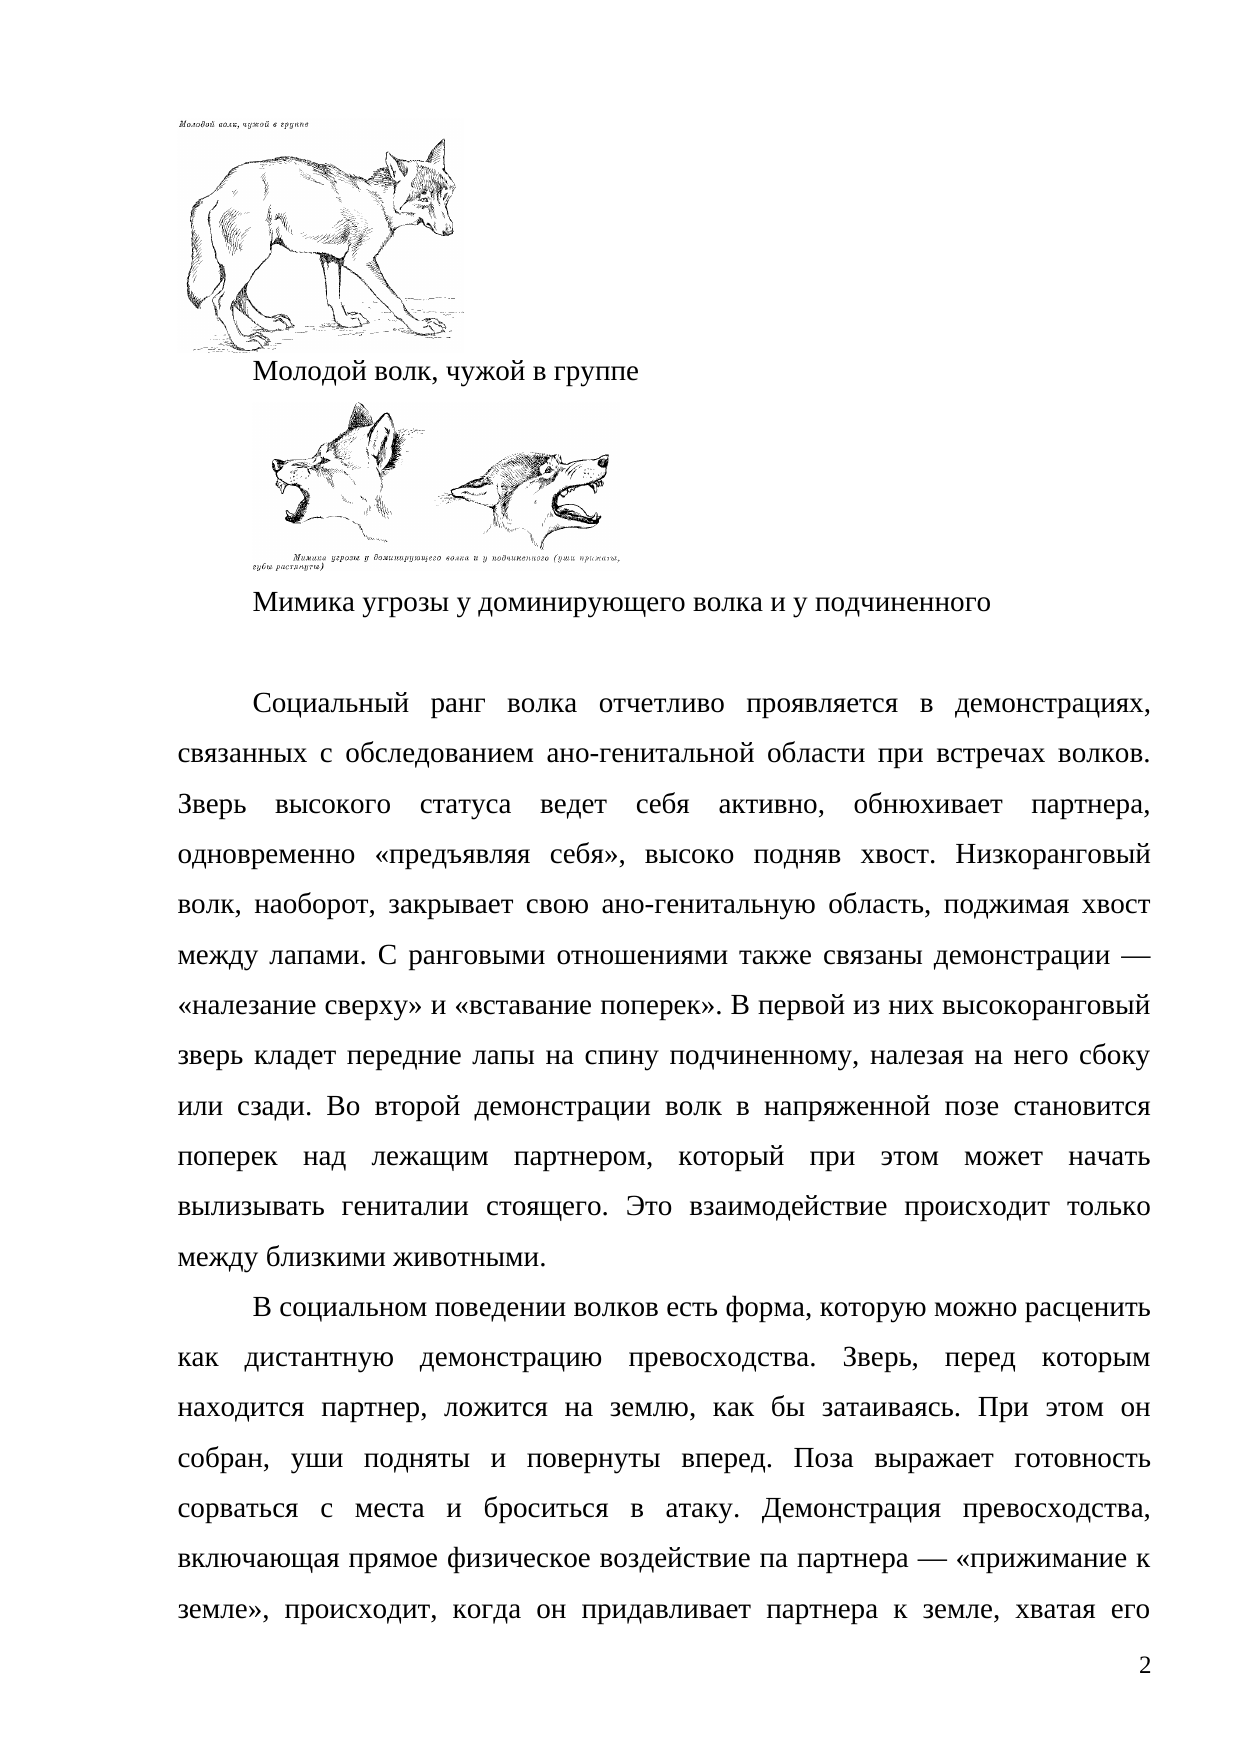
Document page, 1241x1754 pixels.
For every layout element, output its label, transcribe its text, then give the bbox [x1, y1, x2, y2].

text Социальный ранг волка отчетливо проявляется в демонстрациях, связанных с обследованием ано-генитальной области при встречах волков. Зверь высокого статуса ведет себя активно, обнюхивает партнера, одновременно «предъявляя себя», высоко подняв хвост. Низкоранговый волк, наоборот, закрывает свою ано-генитальную область, поджимая хвост между лапами. С ранговыми отношениями также связаны демонстрации — «налезание сверху» и «вставание поперек». В первой из них высокоранговый зверь кладет передние лапы на спину подчиненному, налезая на него сбоку или сзади. Во второй демонстрации волк в напряженной позе становится поперек над лежащим партнером, который при этом может начать вылизывать гениталии стоящего. Это взаимодействие происходит только между близкими животными. [177, 685, 1152, 1272]
text Мимика угрозы у доминирующего волка и у подчиненного [177, 584, 1152, 618]
picture [252, 402, 620, 571]
text Молодой волк, чужой в группе [177, 353, 1152, 386]
picture [177, 118, 464, 353]
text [177, 1289, 1152, 1624]
